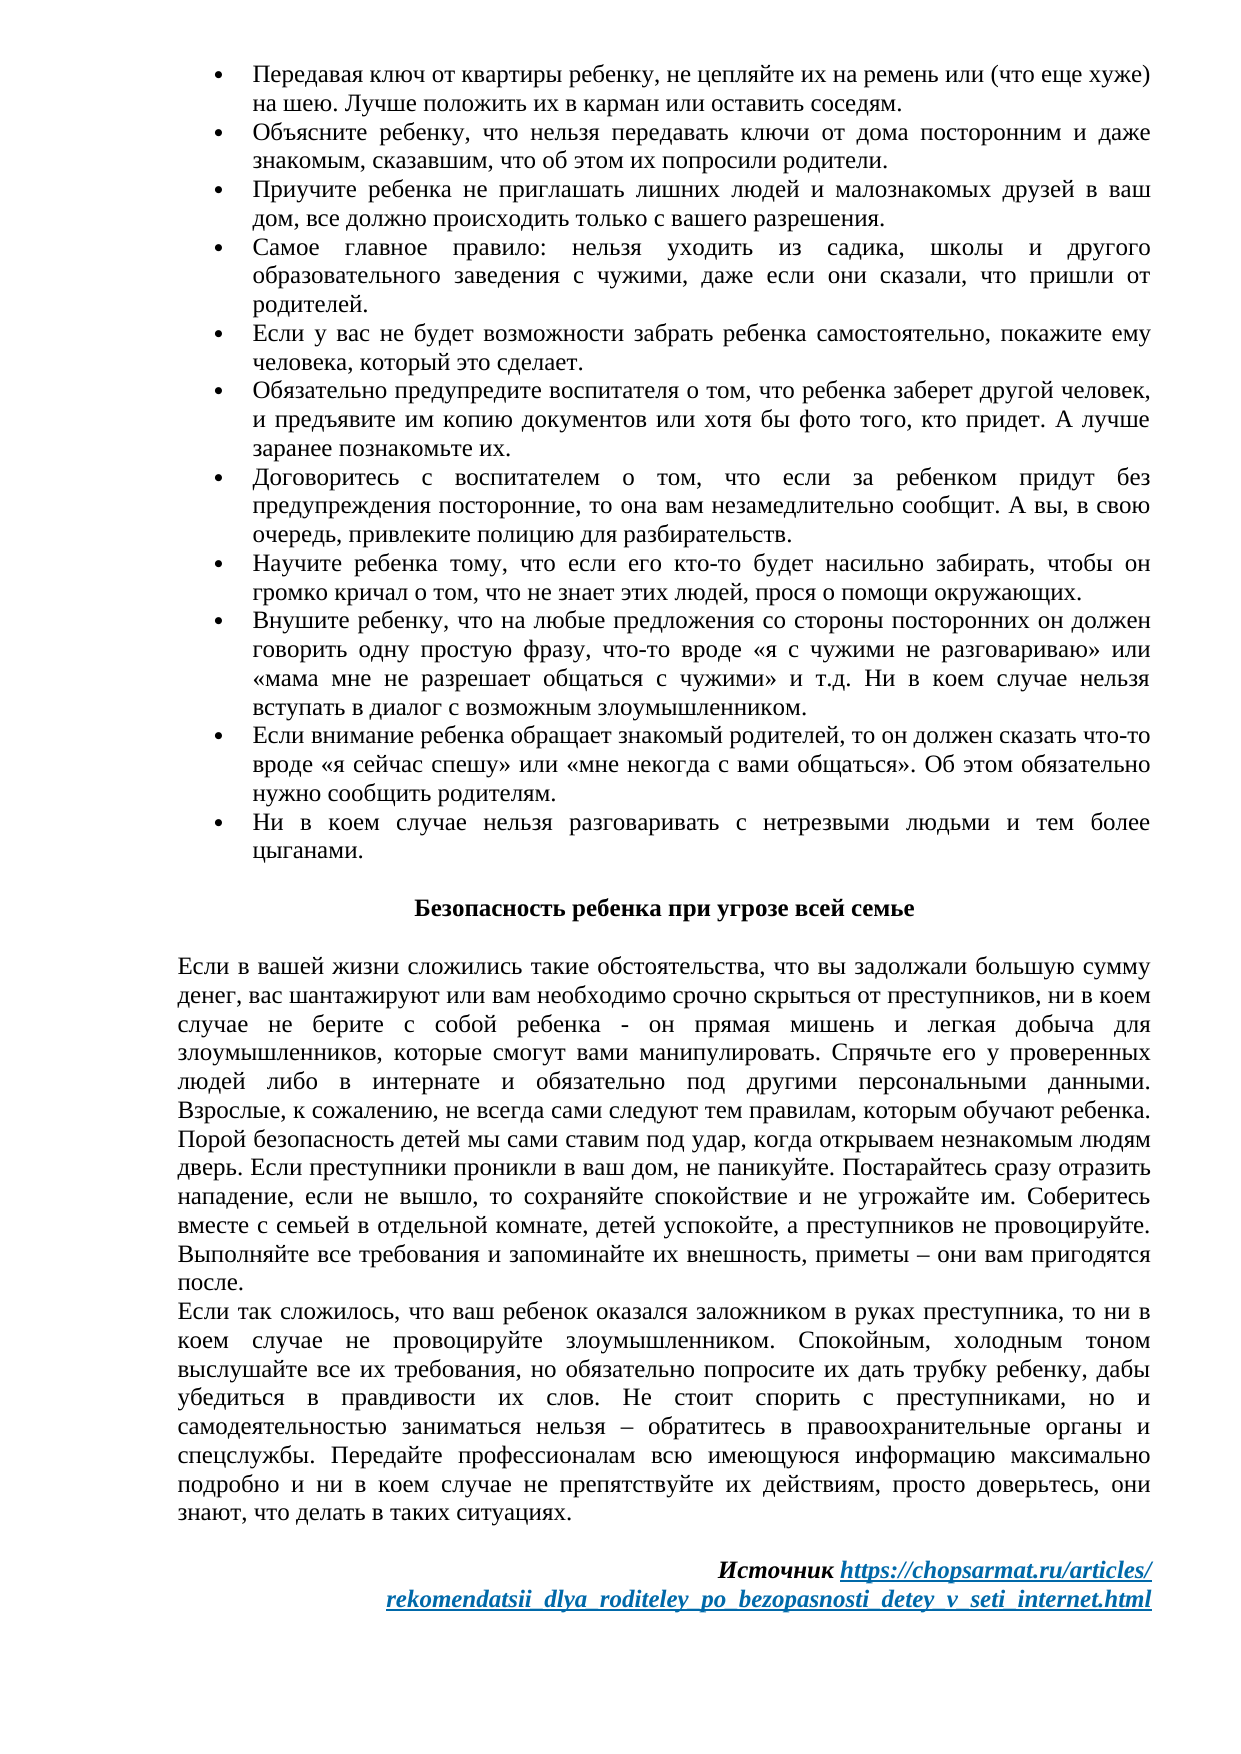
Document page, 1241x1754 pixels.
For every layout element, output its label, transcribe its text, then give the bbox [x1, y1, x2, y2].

list Приучите ребенка не приглашать лишних людей и малознакомых друзей в ваш дом, все должно происходить только с вашего разрешения. [215, 174, 1152, 232]
text Безопасность ребенка при угрозе всей семье [177, 893, 1152, 922]
list Объясните ребенку, что нельзя передавать ключи от дома посторонним и даже знакомым, сказавшим, что об этом их попросили родители. [215, 117, 1152, 174]
list Ни в коем случае нельзя разговаривать с нетрезвыми людьми и тем более цыганами. [215, 807, 1152, 864]
list Если у вас не будет возможности забрать ребенка самостоятельно, покажите ему человека, который это сделает. [215, 318, 1152, 375]
text Если в вашей жизни сложились такие обстоятельства, что вы задолжали большую сумму денег, вас шантажируют или вам необходимо срочно скрыться от преступников, ни в коем случае не берите с собой ребенка - он прямая мишень и легкая добыча для злоумышленников, которые смогут вами манипулировать. Спрячьте его у проверенных людей либо в интернате и обязательно под другими персональными данными. Взрослые, к сожалению, не всегда сами следуют тем правилам, которым обучают ребенка. Порой безопасность детей мы сами ставим под удар, когда открываем незнакомым людям дверь. Если преступники проникли в ваш дом, не паникуйте. Постарайтесь сразу отразить нападение, если не вышло, то сохраняйте спокойствие и не угрожайте им. Соберитесь вместе с семьей в отдельной комнате, детей успокойте, а преступников не провоцируйте. Выполняйте все требования и запоминайте их внешность, приметы – они вам пригодятся после. Если так сложилось, что ваш ребенок оказался заложником в руках преступника, то ни в коем случае не провоцируйте злоумышленником. Спокойным, холодным тоном выслушайте все их требования, но обязательно попросите их дать трубку ребенку, дабы убедиться в правдивости их слов. Не стоит спорить с преступниками, но и самодеятельностью заниматься нельзя – обратитесь в правоохранительные органы и спецслужбы. Передайте профессионалам всю имеющуюся информацию максимально подробно и ни в коем случае не препятствуйте их действиям, просто доверьтесь, они знают, что делать в таких ситуациях. [177, 951, 1152, 1526]
list Самое главное правило: нельзя уходить из садика, школы и другого образовательного заведения с чужими, даже если они сказали, что пришли от родителей. [215, 232, 1152, 318]
list Если внимание ребенка обращает знакомый родителей, то он должен сказать что-то вроде «я сейчас спешу» или «мне некогда с вами общаться». Об этом обязательно нужно сообщить родителям. [215, 720, 1152, 807]
list Внушите ребенку, что на любые предложения со стороны посторонних он должен говорить одну простую фразу, что-то вроде «я с чужими не разговариваю» или «мама мне не разрешает общаться с чужими» и т.д. Ни в коем случае нельзя вступать в диалог с возможным злоумышленником. [215, 605, 1152, 720]
text Источник https://chopsarmat.ru/articles/rekomendatsii_dlya_roditeley_po_bezopasnosti_detey_v_seti_internet.html [177, 1555, 1152, 1613]
list Обязательно предупредите воспитателя о том, что ребенка заберет другой человек, и предъявите им копию документов или хотя бы фото того, кто придет. А лучше заранее познакомьте их. [215, 375, 1152, 462]
list Передавая ключ от квартиры ребенку, не цепляйте их на ремень или (что еще хуже) на шею. Лучше положить их в карман или оставить соседям. [215, 59, 1152, 117]
list Научите ребенка тому, что если его кто-то будет насильно забирать, чтобы он громко кричал о том, что не знает этих людей, прося о помощи окружающих. [215, 548, 1152, 605]
list Договоритесь с воспитателем о том, что если за ребенком придут без предупреждения посторонние, то она вам незамедлительно сообщит. А вы, в свою очередь, привлеките полицию для разбирательств. [215, 462, 1152, 548]
